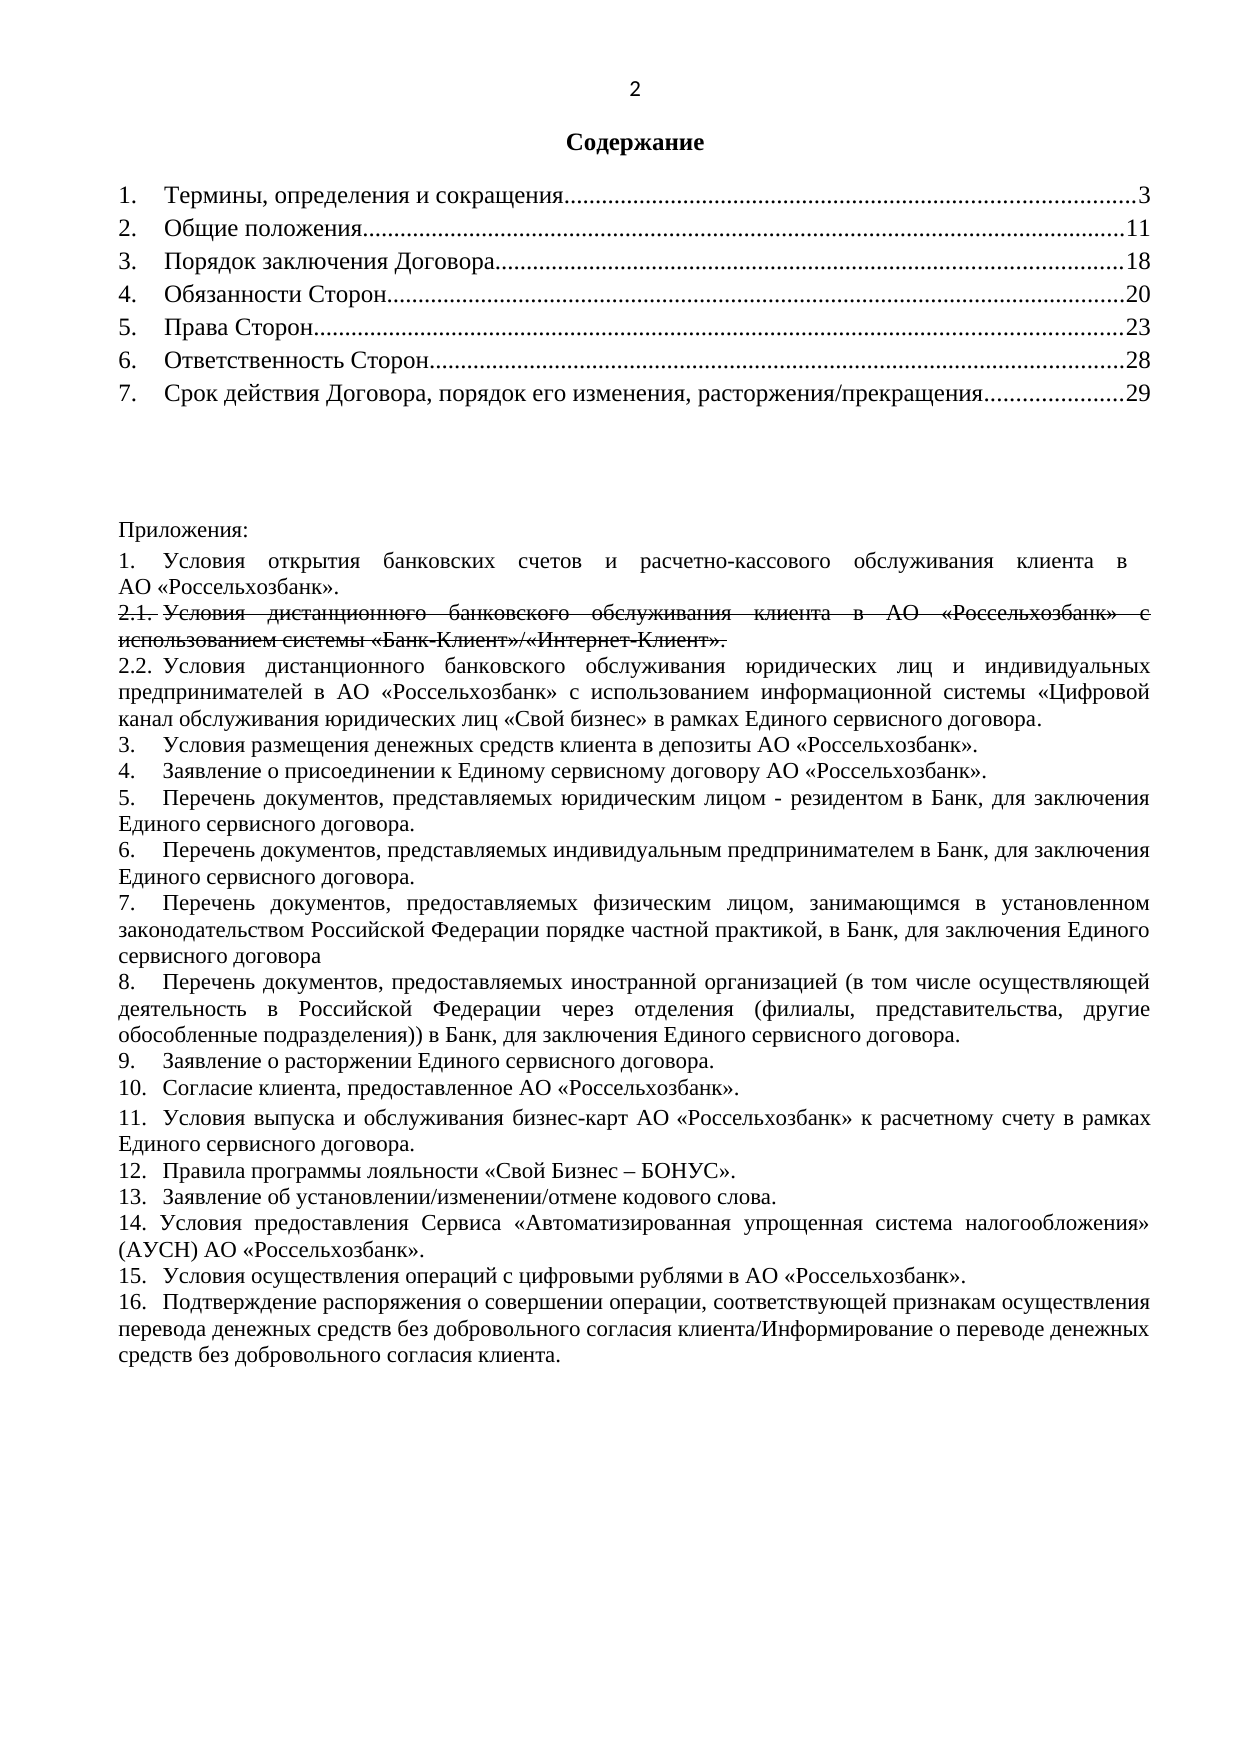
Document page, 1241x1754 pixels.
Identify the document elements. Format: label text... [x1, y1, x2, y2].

text 14. Условия предоставления Сервиса «Автоматизированная упрощенная система налогообложения» (АУСН) АО «Россельхозбанк». [118, 1209, 1152, 1262]
text 9. Заявление о расторжении Единого сервисного договора. [118, 1047, 1152, 1074]
text 3. Порядок заключения Договора 18 [118, 246, 1152, 275]
text 6. Ответственность Сторон 28 [118, 346, 1152, 374]
text 1. Условия открытия банковских счетов и расчетно-кассового обслуживания клиента в АО «Россельхозбанк». [118, 547, 1152, 599]
text Приложения: [118, 516, 1152, 543]
text 4. Заявление о присоединении к Единому сервисному договору АО «Россельхозбанк». [118, 757, 1152, 784]
text 2.2. Условия дистанционного банковского обслуживания юридических лиц и индивидуальных предпринимателей в АО «Россельхозбанк» с использованием информационной системы «Цифровой канал обслуживания юридических лиц «Свой бизнес» в рамках Единого сервисного договора. [118, 652, 1152, 731]
text 5. Права Сторон 23 [118, 312, 1152, 341]
text 8. Перечень документов, предоставляемых иностранной организацией (в том числе осуществляющей деятельность в Российской Федерации через отделения (филиалы, представительства, другие обособленные подразделения)) в Банк, для заключения Единого сервисного договора. [118, 968, 1152, 1047]
text 5. Перечень документов, представляемых юридическим лицом - резидентом в Банк, для заключения Единого сервисного договора. [118, 784, 1152, 837]
text 1. Термины, определения и сокращения 3 [118, 180, 1152, 209]
text 2.1. Условия дистанционного банковского обслуживания клиента в АО «Россельхозбанк» с использованием системы «Банк-Клиент»/«Интернет-Клиент». [118, 599, 1152, 652]
text 10. Согласие клиента, предоставленное АО «Россельхозбанк». [118, 1074, 1152, 1100]
text 6. Перечень документов, представляемых индивидуальным предпринимателем в Банк, для заключения Единого сервисного договора. [118, 837, 1152, 889]
text Содержание [118, 127, 1152, 155]
text 11. Условия выпуска и обслуживания бизнес-карт АО «Россельхозбанк» к расчетному счету в рамках Единого сервисного договора. [118, 1104, 1152, 1157]
text 16. Подтверждение распоряжения о совершении операции, соответствующей признакам осуществления перевода денежных средств без добровольного согласия клиента/Информирование о переводе денежных средств без добровольного согласия клиента. [118, 1288, 1152, 1367]
text 2. Общие положения 11 [118, 213, 1152, 242]
text 3. Условия размещения денежных средств клиента в депозиты АО «Россельхозбанк». [118, 731, 1152, 757]
text 12. Правила программы лояльности «Свой Бизнес – БОНУС». [118, 1157, 1152, 1183]
text 7. Срок действия Договора, порядок его изменения, расторжения/прекращения 29 [118, 378, 1152, 407]
text 15. Условия осуществления операций с цифровыми рублями в АО «Россельхозбанк». [118, 1262, 1152, 1288]
text 13. Заявление об установлении/изменении/отмене кодового слова. [118, 1183, 1152, 1209]
text 7. Перечень документов, предоставляемых физическим лицом, занимающимся в установленном законодательством Российской Федерации порядке частной практикой, в Банк, для заключения Единого сервисного договора [118, 889, 1152, 968]
text 4. Обязанности Сторон 20 [118, 279, 1152, 308]
